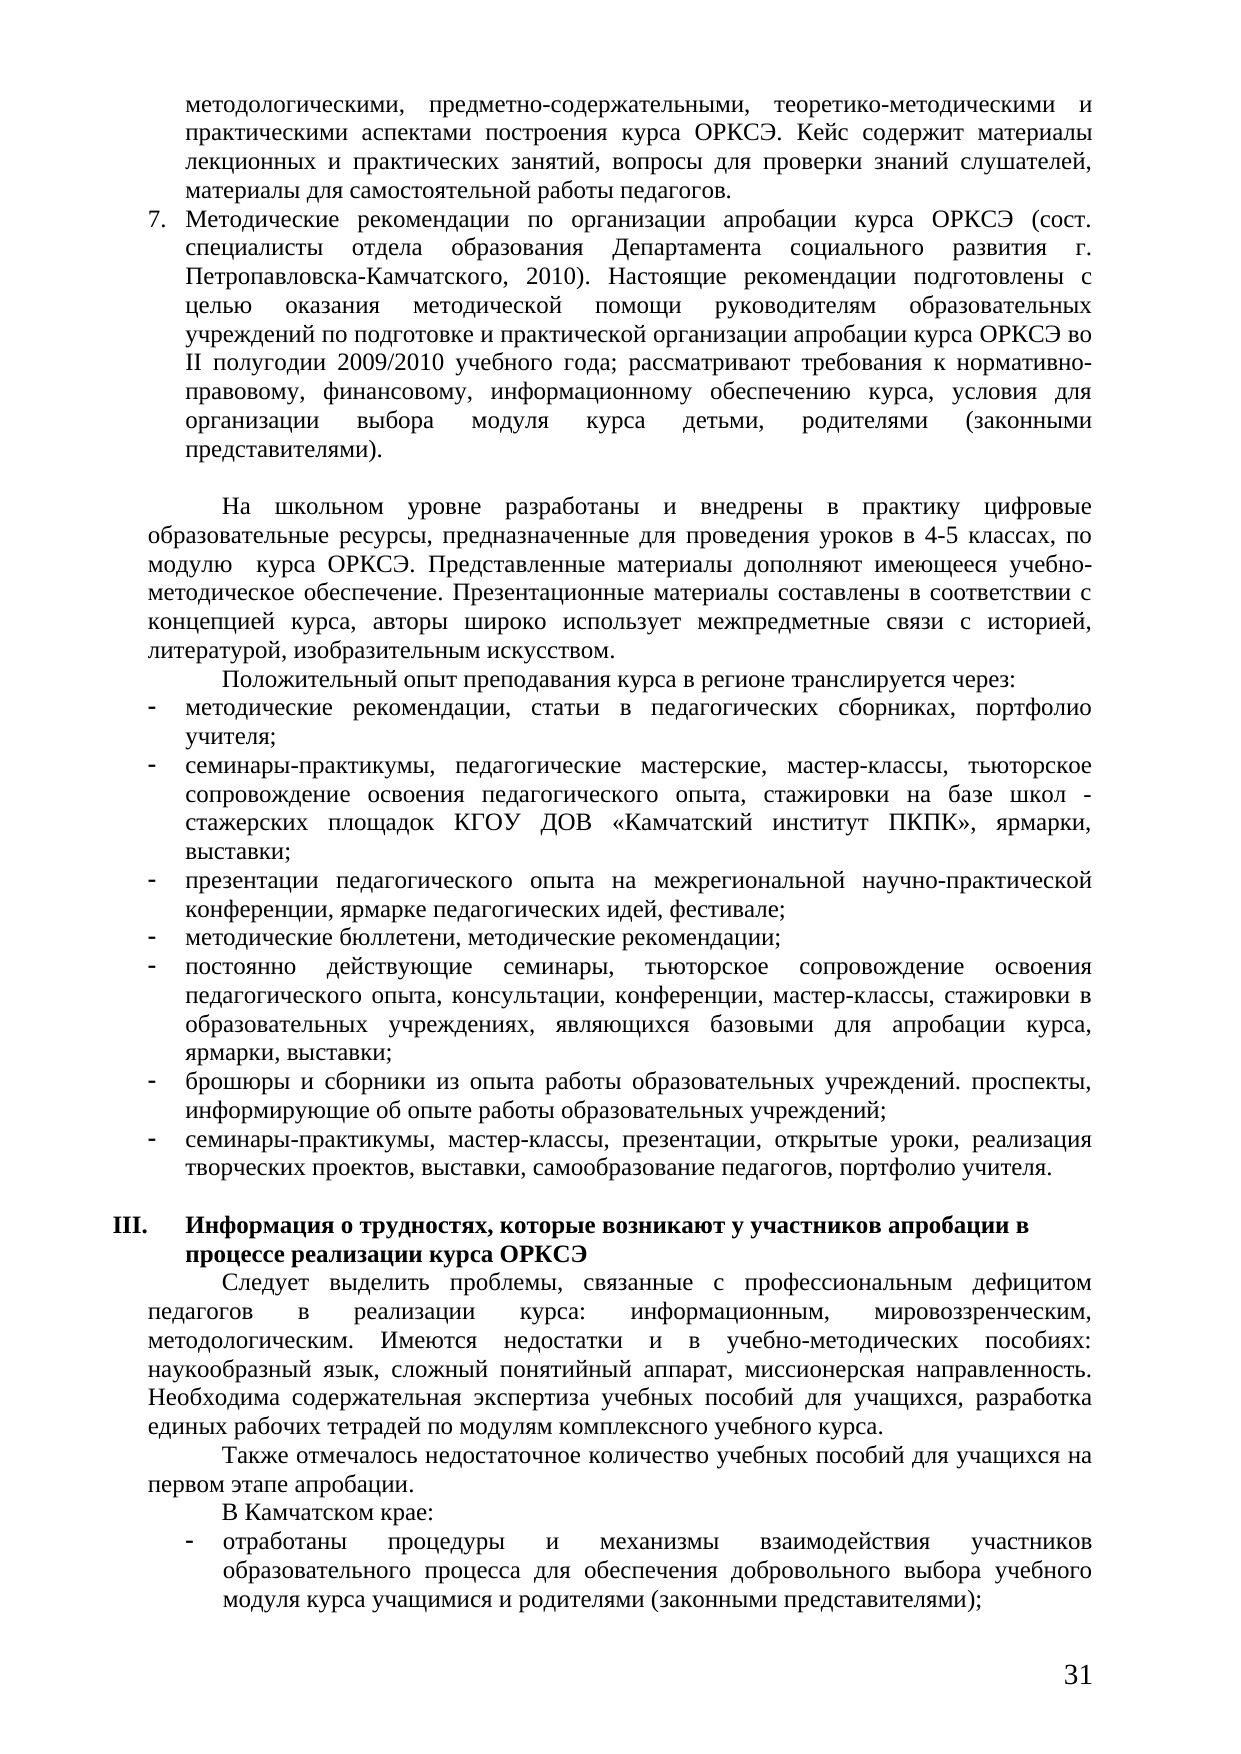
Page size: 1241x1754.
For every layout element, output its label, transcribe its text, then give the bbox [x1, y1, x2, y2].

list презентации педагогического опыта на межрегиональной научно-практической конференции, ярмарке педагогических идей, фестивале; [148, 865, 1093, 922]
list Методические рекомендации по организации апробации курса ОРКСЭ (сост. специалисты отдела образования Департамента социального развития г. Петропавловска-Камчатского, 2010). Настоящие рекомендации подготовлены с целью оказания методической помощи руководителям образовательных учреждений по подготовке и практической организации апробации курса ОРКСЭ во II полугодии 2009/2010 учебного года; рассматривают требования к нормативно-правовому, финансовому, информационному обеспечению курса, условия для организации выбора модуля курса детьми, родителями (законными представителями). [148, 204, 1093, 462]
list методические рекомендации, статьи в педагогических сборниках, портфолио учителя; [148, 692, 1093, 750]
text Положительный опыт преподавания курса в регионе транслируется через: [148, 664, 1093, 692]
list семинары-практикумы, мастер-классы, презентации, открытые уроки, реализация творческих проектов, выставки, самообразование педагогов, портфолио учителя. [148, 1124, 1093, 1181]
list брошюры и сборники из опыта работы образовательных учреждений. проспекты, информирующие об опыте работы образовательных учреждений; [148, 1066, 1093, 1124]
list семинары-практикумы, педагогические мастерские, мастер-классы, тьюторское сопровождение освоения педагогического опыта, стажировки на базе школ -стажерских площадок КГОУ ДОВ «Камчатский институт ПКПК», ярмарки, выставки; [148, 750, 1093, 865]
text На школьном уровне разработаны и внедрены в практику цифровые образовательные ресурсы, предназначенные для проведения уроков в 4-5 классах, по модулю курса ОРКСЭ. Представленные материалы дополняют имеющееся учебно-методическое обеспечение. Презентационные материалы составлены в соответствии с концепцией курса, авторы широко использует межпредметные связи с историей, литературой, изобразительным искусством. [148, 491, 1093, 664]
list постоянно действующие семинары, тьюторское сопровождение освоения педагогического опыта, консультации, конференции, мастер-классы, стажировки в образовательных учреждениях, являющихся базовыми для апробации курса, ярмарки, выставки; [148, 951, 1093, 1066]
list методические бюллетени, методические рекомендации; [148, 922, 1093, 951]
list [148, 89, 1093, 204]
list Информация о трудностях, которые возникают у участников апробации в процессе реализации курса ОРКСЭ [148, 1210, 1093, 1267]
list отработаны процедуры и механизмы взаимодействия участников образовательного процесса для обеспечения добровольного выбора учебного модуля курса учащимися и родителями (законными представителями); [185, 1526, 1093, 1612]
text В Камчатском крае: [148, 1497, 1093, 1526]
text Следует выделить проблемы, связанные с профессиональным дефицитом педагогов в реализации курса: информационным, мировоззренческим, методологическим. Имеются недостатки и в учебно-методических пособиях: наукообразный язык, сложный понятийный аппарат, миссионерская направленность. Необходима содержательная экспертиза учебных пособий для учащихся, разработка единых рабочих тетрадей по модулям комплексного учебного курса. [148, 1267, 1093, 1440]
text Также отмечалось недостаточное количество учебных пособий для учащихся на первом этапе апробации. [148, 1440, 1093, 1497]
